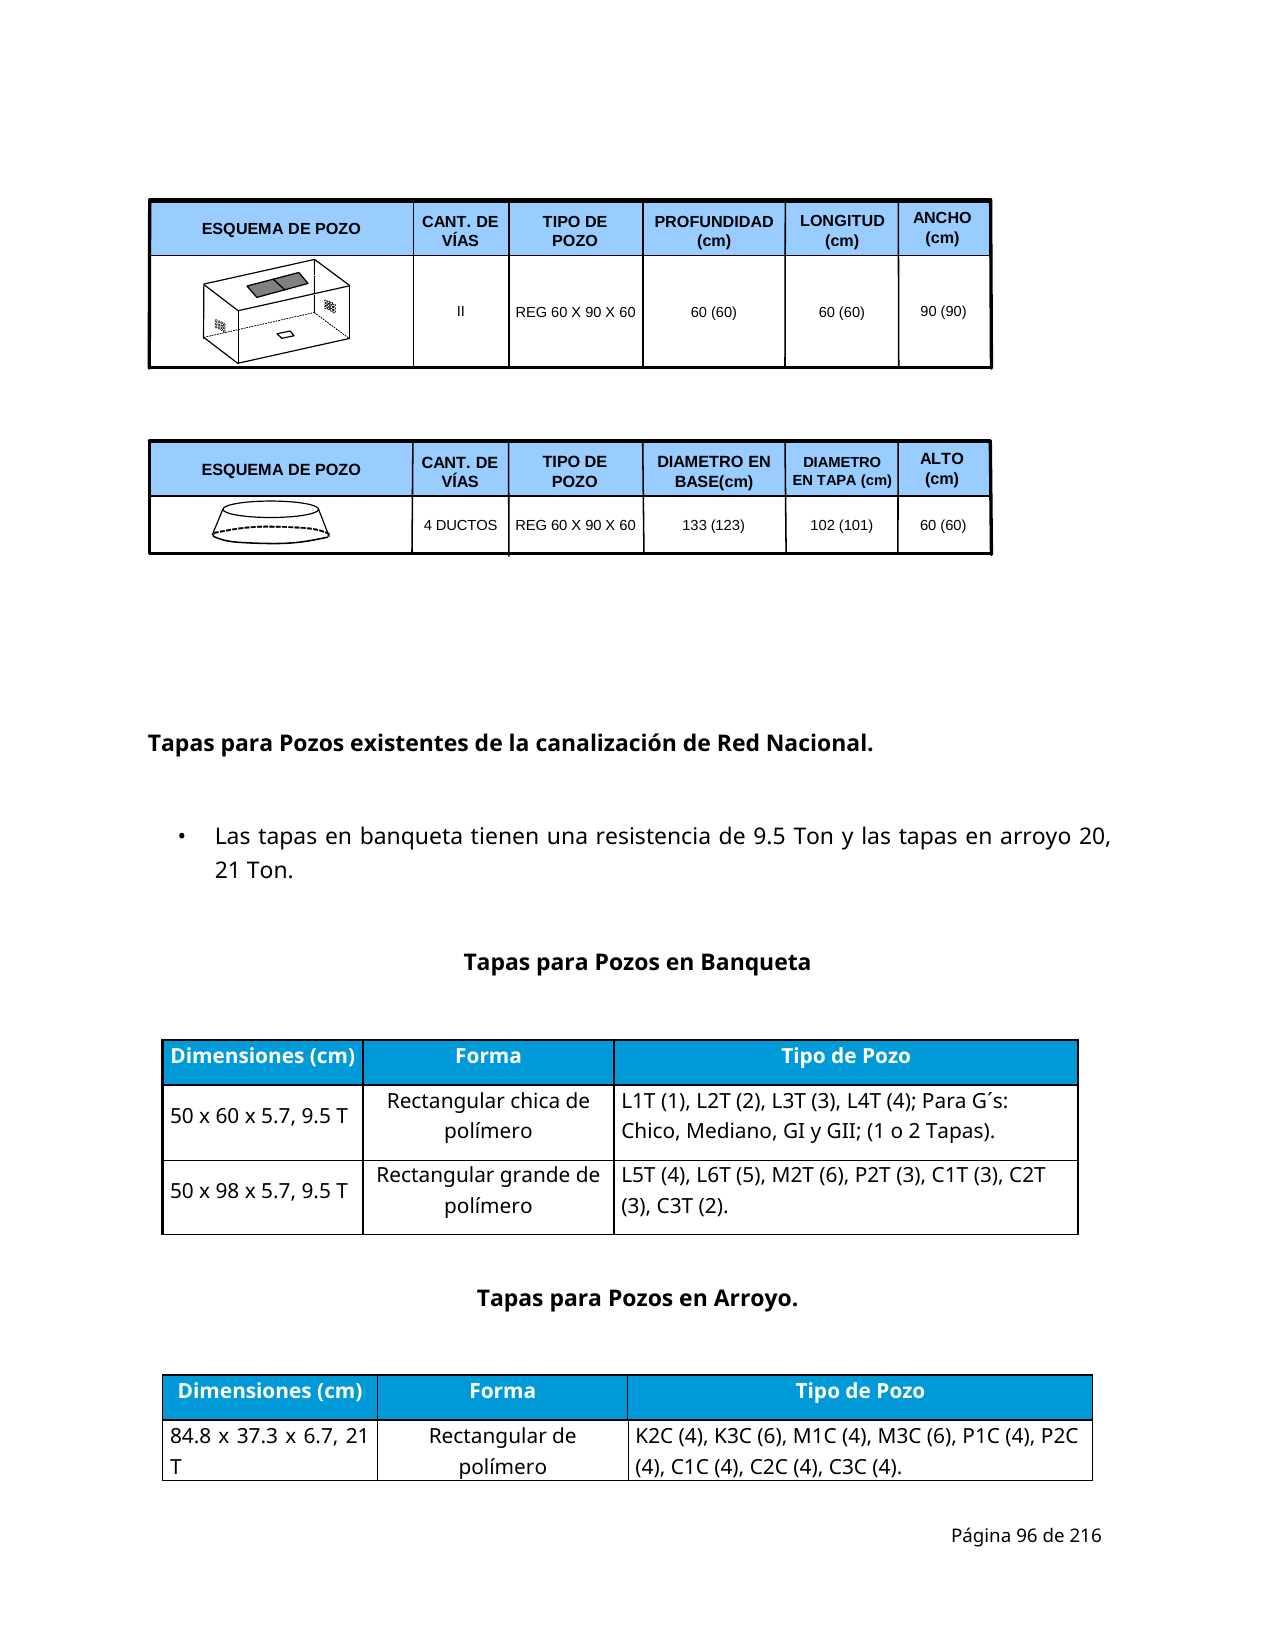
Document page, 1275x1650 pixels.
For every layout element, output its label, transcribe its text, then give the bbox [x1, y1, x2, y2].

text • Las tapas en banqueta tienen una resistencia de 9.5 Ton y las tapas en arroyo 20, 21 Ton. [177, 820, 1112, 885]
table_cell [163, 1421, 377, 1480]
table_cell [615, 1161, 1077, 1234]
subtitle Tapas para Pozos existentes de la canalización de Red Nacional. [148, 727, 1127, 759]
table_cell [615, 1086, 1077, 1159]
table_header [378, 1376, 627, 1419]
text Tapas para Pozos en Arroyo. [148, 1281, 1127, 1313]
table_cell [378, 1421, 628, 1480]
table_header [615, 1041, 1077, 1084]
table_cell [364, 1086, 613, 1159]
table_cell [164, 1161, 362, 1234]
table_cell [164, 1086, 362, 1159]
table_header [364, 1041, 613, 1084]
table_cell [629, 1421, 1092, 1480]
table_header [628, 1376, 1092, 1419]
text Tapas para Pozos en Banqueta [148, 946, 1127, 977]
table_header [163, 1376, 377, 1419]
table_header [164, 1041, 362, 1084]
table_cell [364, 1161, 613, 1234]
